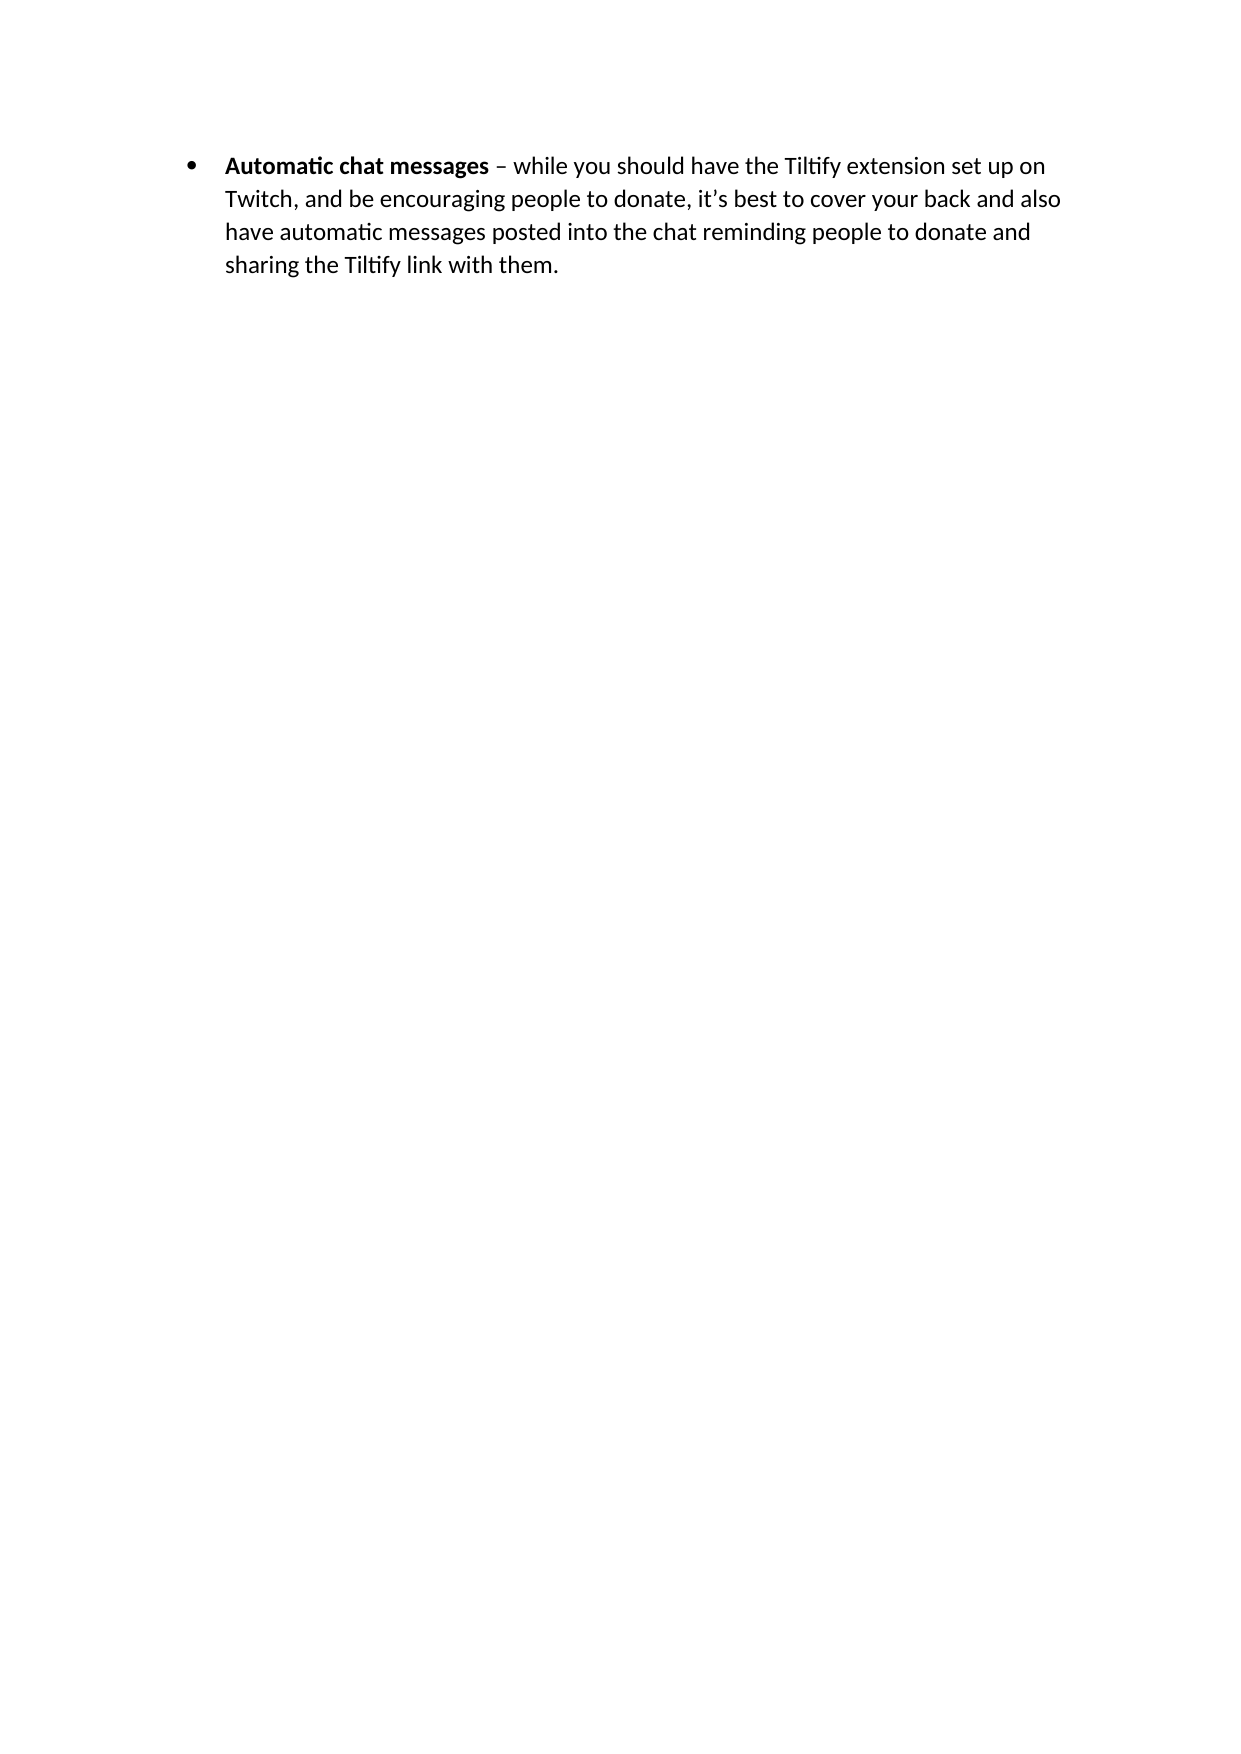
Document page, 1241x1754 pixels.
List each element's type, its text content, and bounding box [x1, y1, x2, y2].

list Automatic chat messages – while you should have the Tiltify extension set up on Twitch, and be encouraging people to donate, it’s best to cover your back and also have automatic messages posted into the chat reminding people to donate and sharing the Tiltify link with them. [187, 150, 1090, 279]
